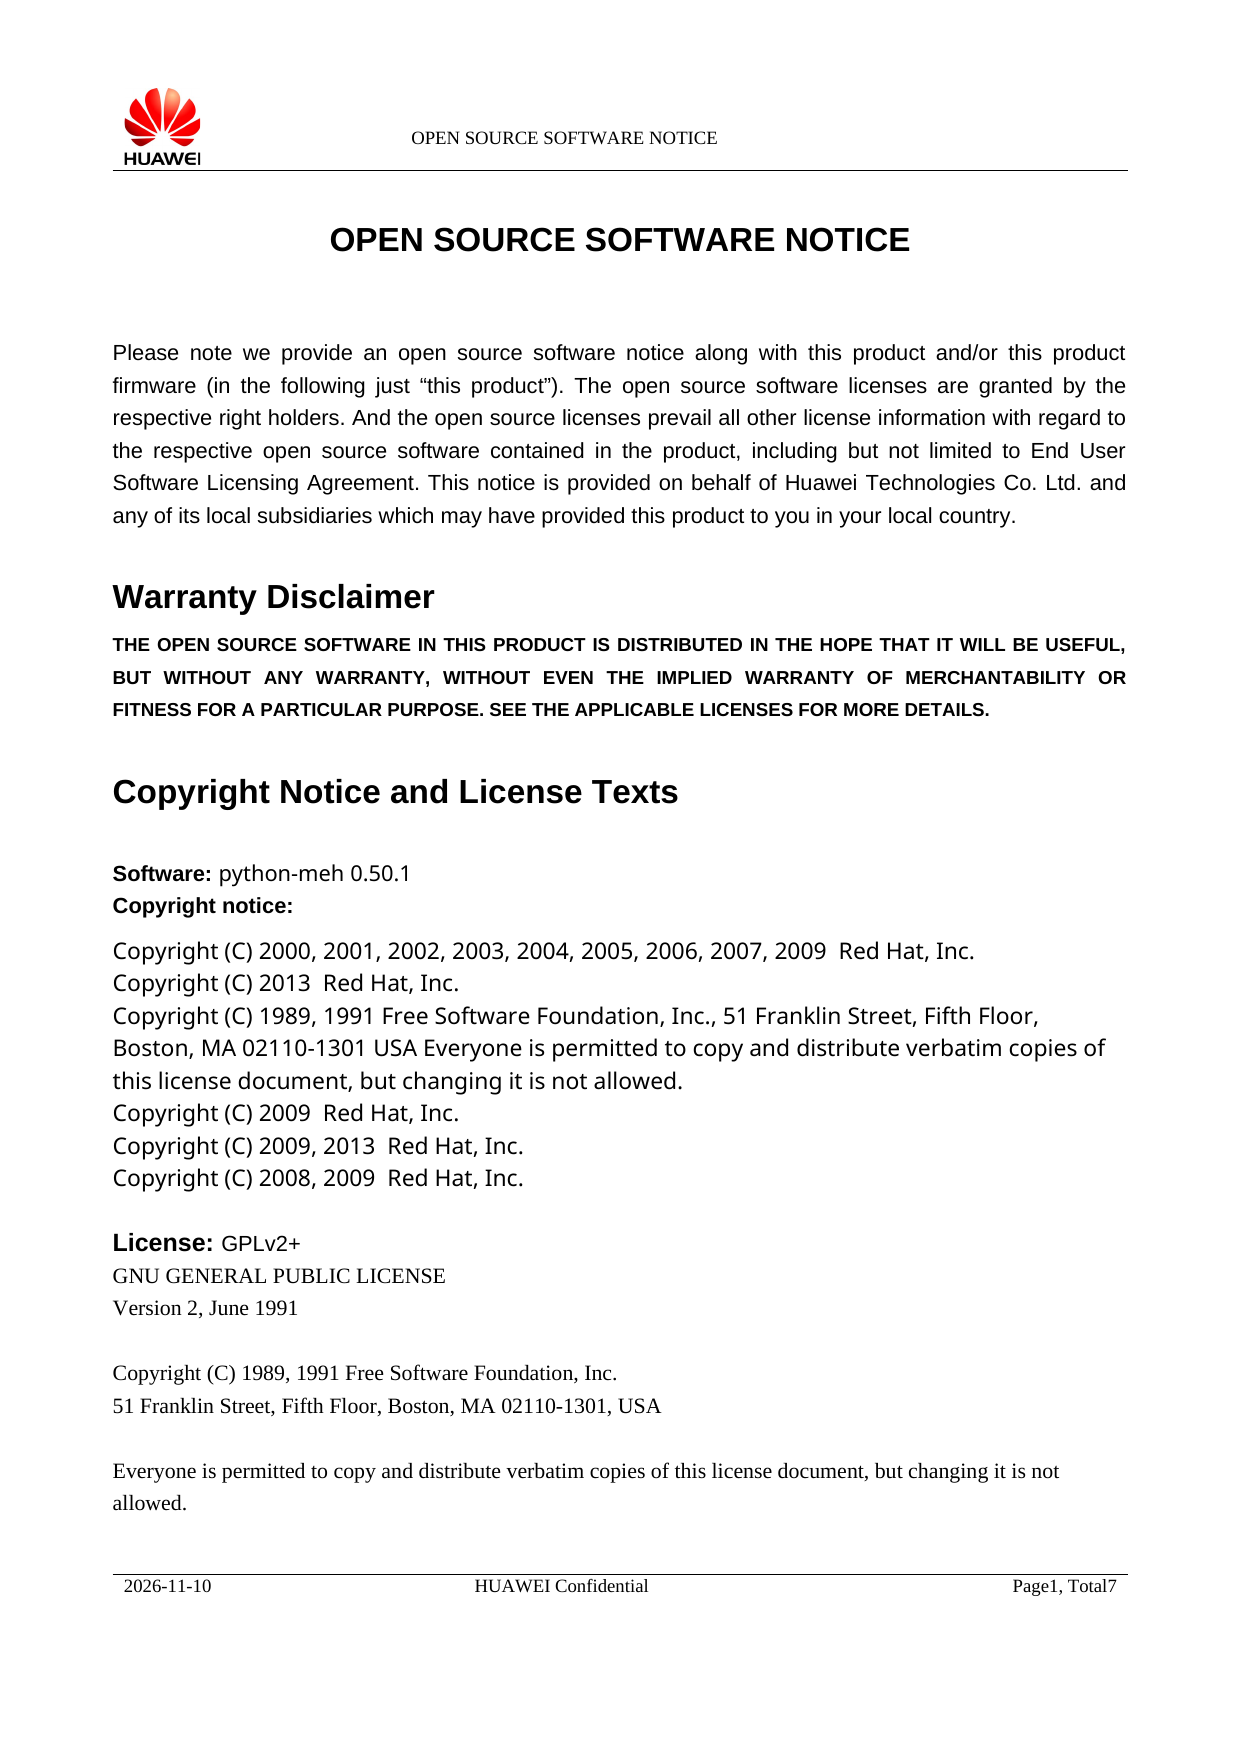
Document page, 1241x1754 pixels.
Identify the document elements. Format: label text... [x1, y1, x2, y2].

text Copyright Notice and License Texts [112, 759, 1128, 824]
text Please note we provide an open source software notice along with this product and/or this product firmware (in the following just “this product”). The open source software licenses are granted by the respective right holders. And the open source licenses prevail all other license information with regard to the respective open source software contained in the product, including but not limited to End User Software Licensing Agreement. This notice is provided on behalf of Huawei Technologies Co. Ltd. and any of its local subsidiaries which may have provided this product to you in your local country. [112, 336, 1128, 531]
text OPEN SOURCE SOFTWARE NOTICE [112, 206, 1128, 271]
text License: GPLv2+ [112, 1226, 1128, 1259]
text Copyright (C) 2000, 2001, 2002, 2003, 2004, 2005, 2006, 2007, 2009 Red Hat, Inc. Copyright (C) 2013 Red Hat, Inc. Copyright (C) 1989, 1991 Free Software Foundation, Inc., 51 Franklin Street, Fifth Floor, Boston, MA 02110-1301 USA Everyone is permitted to copy and distribute verbatim copies of this license document, but changing it is not allowed. Copyright (C) 2009 Red Hat, Inc. Copyright (C) 2009, 2013 Red Hat, Inc. Copyright (C) 2008, 2009 Red Hat, Inc. [112, 934, 1128, 1226]
text The open source software in this product is distributed in the hope that it will be useful, but WITHOUT ANY WARRANTY, without even the implied warranty of MERCHANTABILITY or FITNESS FOR A PARTICULAR PURPOSE. See the applicable licenses for more details. [112, 629, 1128, 726]
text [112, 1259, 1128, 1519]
text Copyright notice: [112, 889, 1128, 921]
title Software: python-meh 0.50.1 [112, 856, 1128, 889]
picture [124, 88, 201, 165]
text Warranty Disclaimer [112, 564, 1128, 629]
